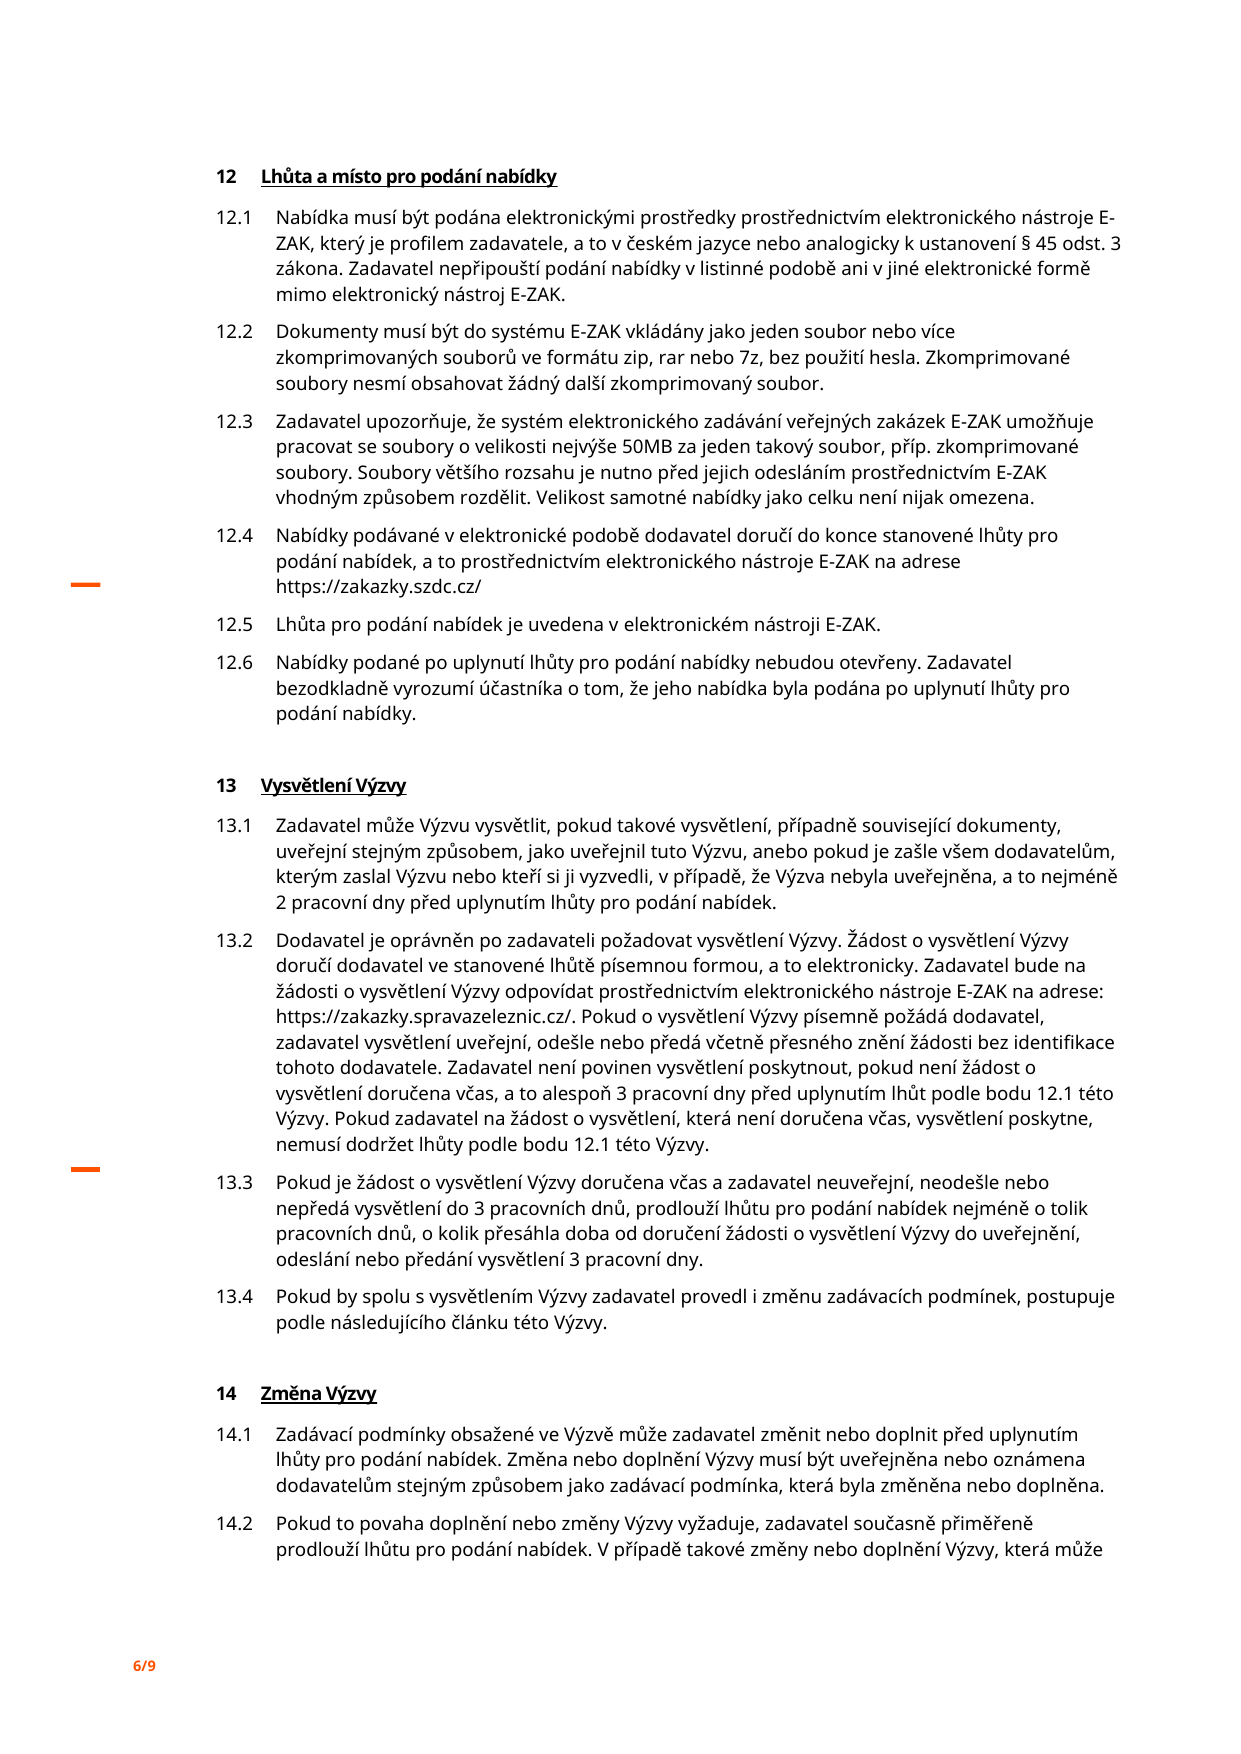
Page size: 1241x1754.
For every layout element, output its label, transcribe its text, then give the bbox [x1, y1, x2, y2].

subtitle Lhůta a místo pro podání nabídky [216, 164, 1122, 189]
subtitle Zadávací podmínky obsažené ve Výzvě může zadavatel změnit nebo doplnit před uplynutím lhůty pro podání nabídek. Změna nebo doplnění Výzvy musí být uveřejněna nebo oznámena dodavatelům stejným způsobem jako zadávací podmínka, která byla změněna nebo doplněna. [216, 1421, 1122, 1498]
subtitle Vysvětlení Výzvy [216, 772, 1122, 797]
subtitle Změna Výzvy [216, 1381, 1122, 1406]
subtitle Zadavatel může Výzvu vysvětlit, pokud takové vysvětlení, případně související dokumenty, uveřejní stejným způsobem, jako uveřejnil tuto Výzvu, anebo pokud je zašle všem dodavatelům, kterým zaslal Výzvu nebo kteří si ji vyzvedli, v případě, že Výzva nebyla uveřejněna, a to nejméně 2 pracovní dny před uplynutím lhůty pro podání nabídek. [216, 812, 1122, 914]
subtitle Dokumenty musí být do systému E-ZAK vkládány jako jeden soubor nebo více zkomprimovaných souborů ve formátu zip, rar nebo 7z, bez použití hesla. Zkomprimované soubory nesmí obsahovat žádný další zkomprimovaný soubor. [216, 319, 1122, 395]
subtitle Zadavatel upozorňuje, že systém elektronického zadávání veřejných zakázek E-ZAK umožňuje pracovat se soubory o velikosti nejvýše 50MB za jeden takový soubor, příp. zkomprimované soubory. Soubory většího rozsahu je nutno před jejich odesláním prostřednictvím E-ZAK vhodným způsobem rozdělit. Velikost samotné nabídky jako celku není nijak omezena. [216, 408, 1122, 510]
subtitle Nabídka musí být podána elektronickými prostředky prostřednictvím elektronického nástroje E-ZAK, který je profilem zadavatele, a to v českém jazyce nebo analogicky k ustanovení § 45 odst. 3 zákona. Zadavatel nepřipouští podání nabídky v listinné podobě ani v jiné elektronické formě mimo elektronický nástroj E-ZAK. [216, 204, 1122, 306]
subtitle Pokud je žádost o vysvětlení Výzvy doručena včas a zadavatel neuveřejní, neodešle nebo nepředá vysvětlení do 3 pracovních dnů, prodlouží lhůtu pro podání nabídek nejméně o tolik pracovních dnů, o kolik přesáhla doba od doručení žádosti o vysvětlení Výzvy do uveřejnění, odeslání nebo předání vysvětlení 3 pracovní dny. [216, 1169, 1122, 1271]
subtitle Lhůta pro podání nabídek je uvedena v elektronickém nástroji E-ZAK. [216, 612, 1122, 637]
subtitle Nabídky podané po uplynutí lhůty pro podání nabídky nebudou otevřeny. Zadavatel bezodkladně vyrozumí účastníka o tom, že jeho nabídka byla podána po uplynutí lhůty pro podání nabídky. [216, 649, 1122, 726]
subtitle Dodavatel je oprávněn po zadavateli požadovat vysvětlení Výzvy. Žádost o vysvětlení Výzvy doručí dodavatel ve stanovené lhůtě písemnou formou, a to elektronicky. Zadavatel bude na žádosti o vysvětlení Výzvy odpovídat prostřednictvím elektronického nástroje E-ZAK na adrese: https://zakazky.spravazeleznic.cz/. Pokud o vysvětlení Výzvy písemně požádá dodavatel, zadavatel vysvětlení uveřejní, odešle nebo předá včetně přesného znění žádosti bez identifikace tohoto dodavatele. Zadavatel není povinen vysvětlení poskytnout, pokud není žádost o vysvětlení doručena včas, a to alespoň 3 pracovní dny před uplynutím lhůt podle bodu 12.1 této Výzvy. Pokud zadavatel na žádost o vysvětlení, která není doručena včas, vysvětlení poskytne, nemusí dodržet lhůty podle bodu 12.1 této Výzvy. [216, 927, 1122, 1157]
subtitle Nabídky podávané v elektronické podobě dodavatel doručí do konce stanovené lhůty pro podání nabídek, a to prostřednictvím elektronického nástroje E-ZAK na adrese https://zakazky.szdc.cz/ [216, 522, 1122, 599]
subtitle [216, 1510, 1122, 1561]
subtitle Pokud by spolu s vysvětlením Výzvy zadavatel provedl i změnu zadávacích podmínek, postupuje podle následujícího článku této Výzvy. [216, 1284, 1122, 1335]
